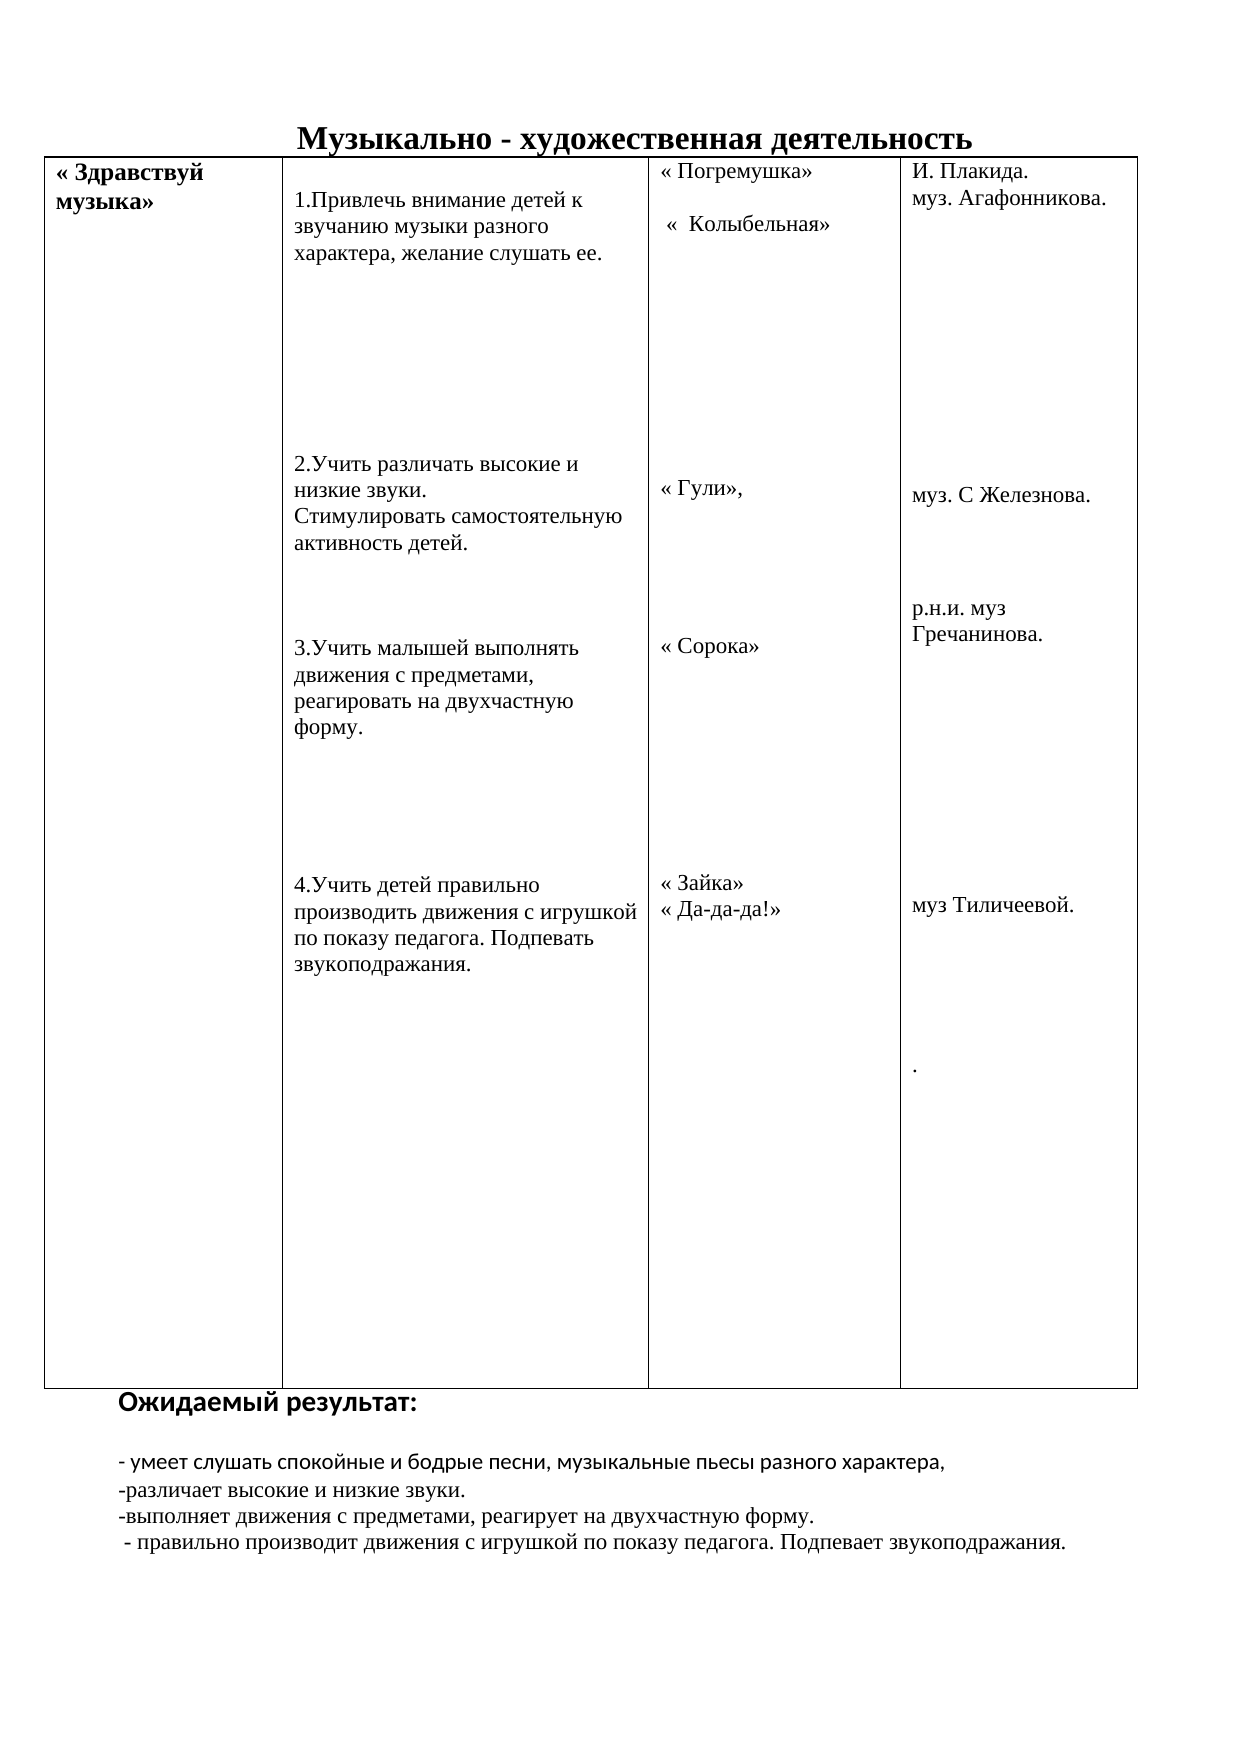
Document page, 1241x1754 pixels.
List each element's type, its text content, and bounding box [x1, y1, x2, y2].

text Музыкально - художественная деятельность [118, 118, 1152, 156]
table_header « Погремушка» « Колыбельная» « Гули», « Сорока» « Зайка» « Да-да-да!» [649, 158, 900, 1388]
table_header 1.Привлечь внимание детей к звучанию музыки разного характера, желание слушать ее. 2.Учить различать высокие и низкие звуки. Стимулировать самостоятельную активность детей. 3.Учить малышей выполнять движения с предметами, реагировать на двухчастную форму. 4.Учить детей правильно производить движения с игрушкой по показу педагога. Подпевать звукоподражания. [283, 158, 648, 1388]
text -выполняет движения с предметами, реагирует на двухчастную форму. [118, 1502, 1152, 1528]
text - умеет слушать спокойные и бодрые песни, музыкальные пьесы разного характера, [118, 1447, 1152, 1476]
table_header И. Плакида. муз. Агафонникова. муз. С Железнова. р.н.и. муз Гречанинова. муз Тиличеевой. . [901, 158, 1137, 1388]
text -различает высокие и низкие звуки. [118, 1476, 1152, 1502]
text Ожидаемый результат: [118, 1389, 1152, 1418]
text - правильно производит движения с игрушкой по показу педагога. Подпевает звукоподражания. [118, 1528, 1152, 1555]
table_header « Здравствуй музыка» [45, 158, 282, 1388]
